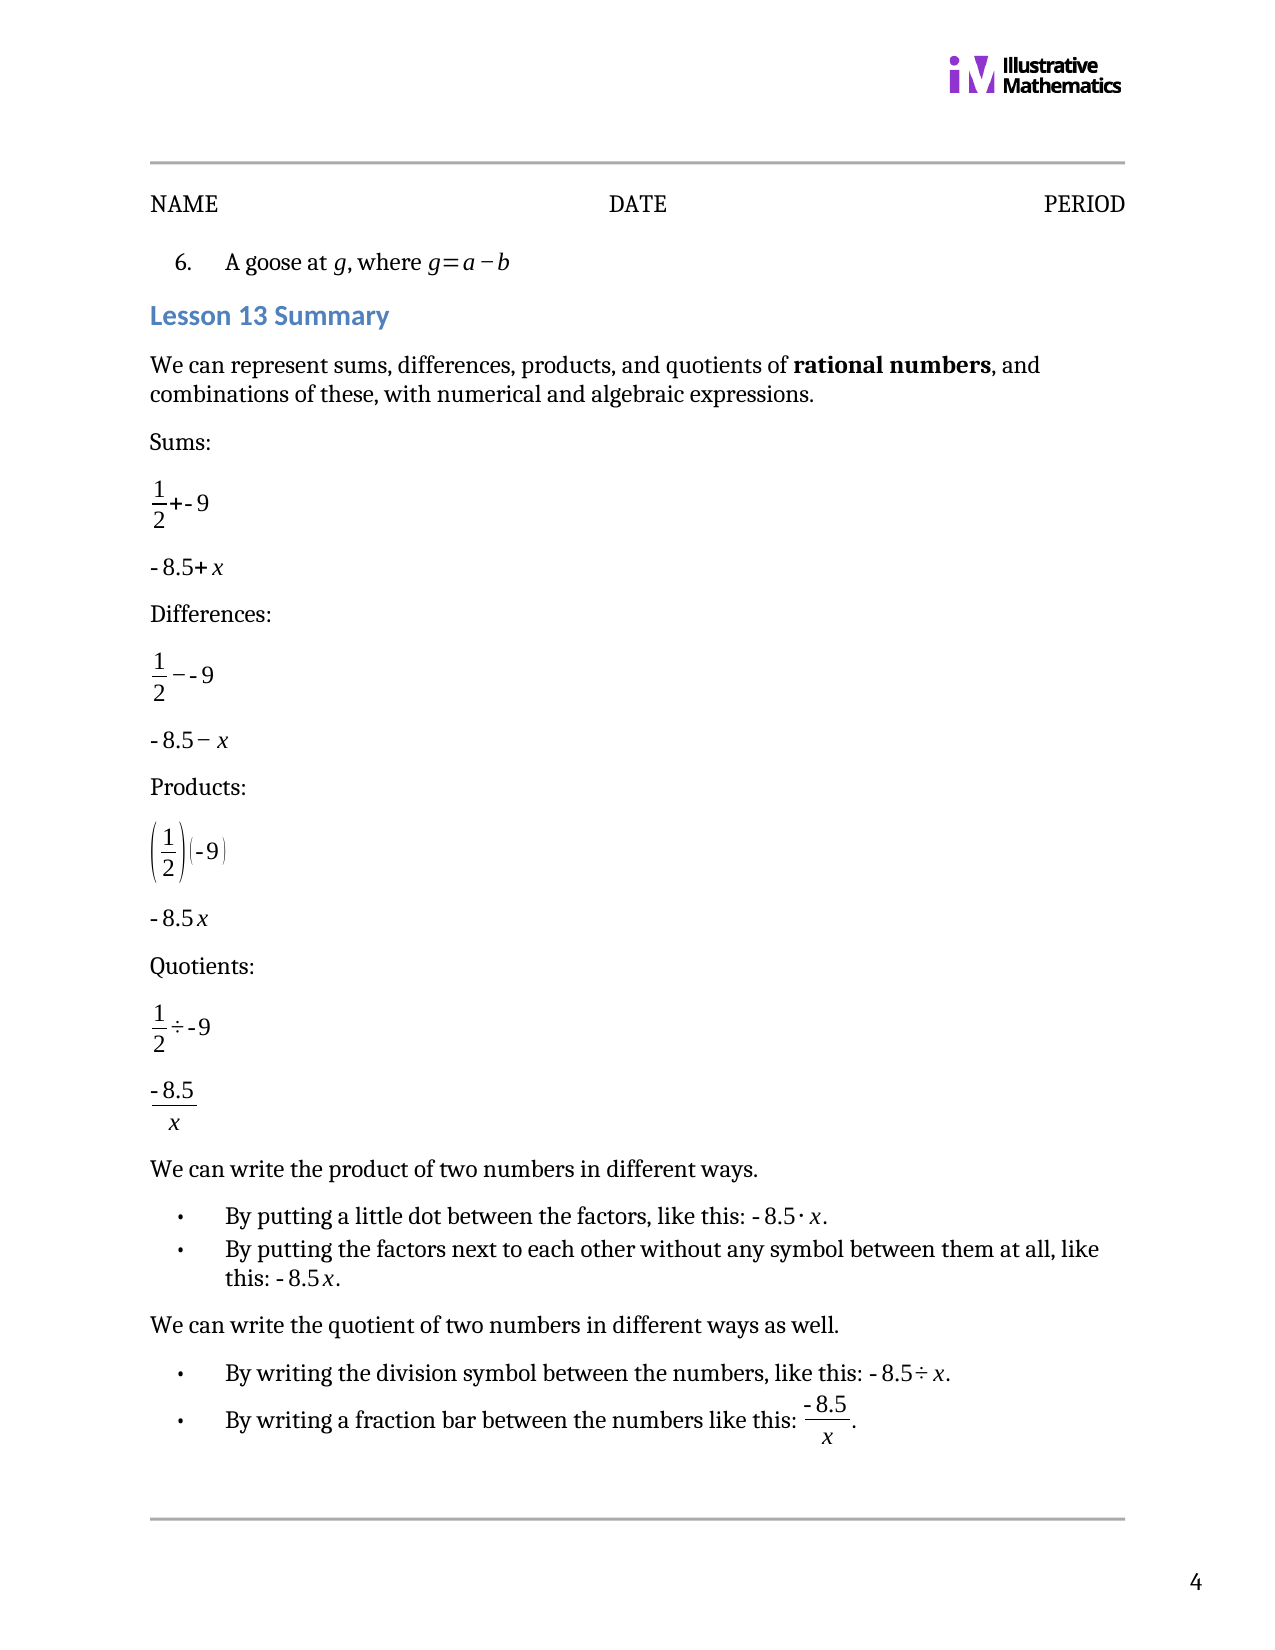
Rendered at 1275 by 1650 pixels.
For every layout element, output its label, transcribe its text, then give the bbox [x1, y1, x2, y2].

picture [949, 55, 1121, 93]
list By writing the division symbol between the numbers, like this: . [175, 1358, 1125, 1387]
subtitle Lesson 13 Summary [150, 297, 1125, 333]
text Products: [150, 773, 1125, 802]
list By putting a little dot between the factors, like this: . [175, 1202, 1125, 1231]
list By writing a fraction bar between the numbers like this: . [175, 1391, 1125, 1450]
list A goose at , where [175, 247, 1125, 276]
text Quotients: [150, 952, 1125, 981]
text We can represent sums, differences, products, and quotients of rational numbers, and combinations of these, with numerical and algebraic expressions. [150, 351, 1125, 409]
list By putting the factors next to each other without any symbol between them at all, like this: . [175, 1235, 1125, 1292]
text Sums: [150, 428, 1125, 456]
text We can write the product of two numbers in different ways. [150, 1155, 1125, 1183]
text We can write the quotient of two numbers in different ways as well. [150, 1311, 1125, 1340]
text Differences: [150, 600, 1125, 629]
